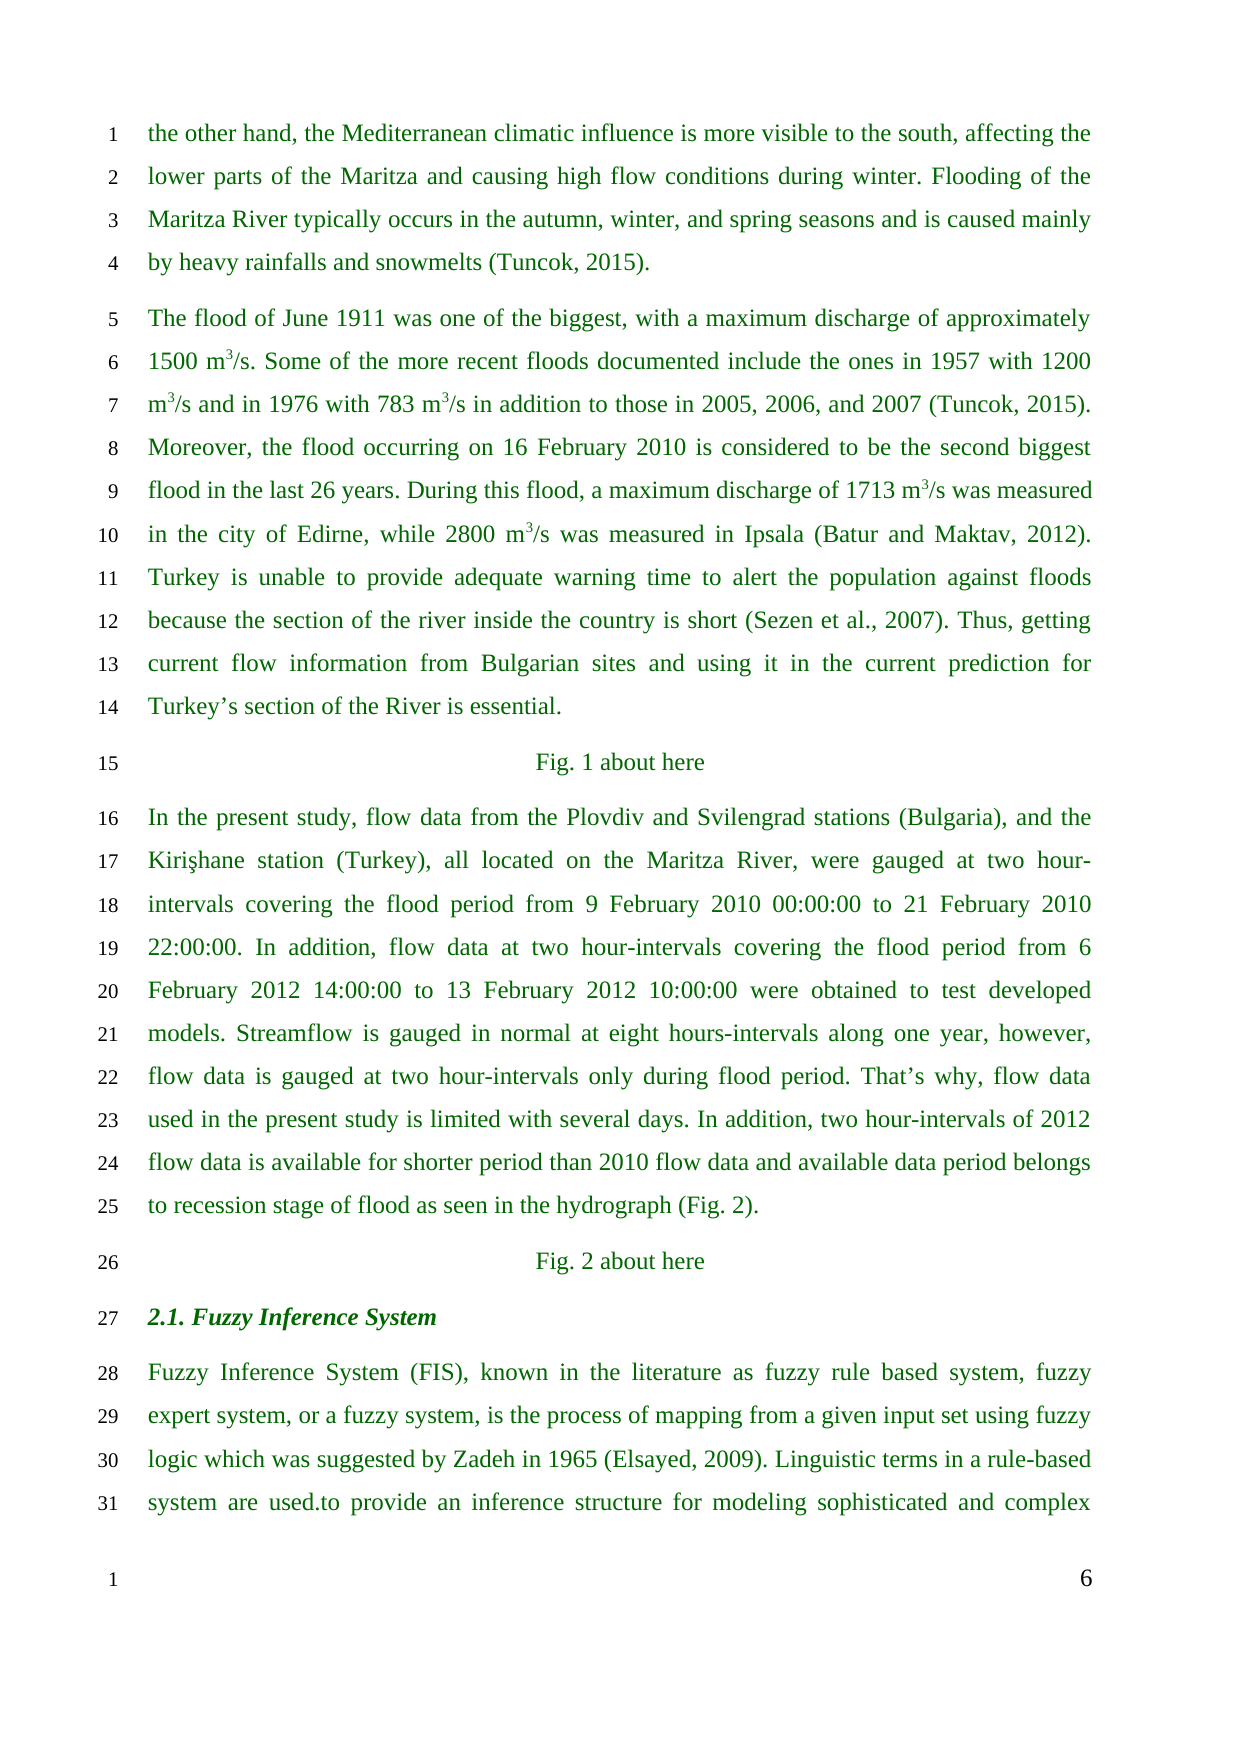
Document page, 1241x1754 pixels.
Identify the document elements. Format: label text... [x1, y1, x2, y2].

text Fig. 1 about here [148, 747, 1092, 776]
text 2.1. Fuzzy Inference System [148, 1302, 1092, 1331]
text Fig. 2 about here [148, 1246, 1092, 1275]
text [148, 118, 1092, 276]
text The flood of June 1911 was one of the biggest, with a maximum discharge of approximately 1500 m3/s. Some of the more recent floods documented include the ones in 1957 with 1200 m3/s and in 1976 with 783 m3/s in addition to those in 2005, 2006, and 2007 (Tuncok, 2015). Moreover, the flood occurring on 16 February 2010 is considered to be the second biggest flood in the last 26 years. During this flood, a maximum discharge of 1713 m3/s was measured in the city of Edirne, while 2800 m3/s was measured in Ipsala (Batur and Maktav, 2012). Turkey is unable to provide adequate warning time to alert the population against floods because the section of the river inside the country is short (Sezen et al., 2007). Thus, getting current flow information from Bulgarian sites and using it in the current prediction for Turkey’s section of the River is essential. [148, 303, 1092, 720]
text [148, 1357, 1092, 1516]
text In the present study, flow data from the Plovdiv and Svilengrad stations (Bulgaria), and the Kirişhane station (Turkey), all located on the Maritza River, were gauged at two hour-intervals covering the flood period from 9 February 2010 00:00:00 to 21 February 2010 22:00:00. In addition, flow data at two hour-intervals covering the flood period from 6 February 2012 14:00:00 to 13 February 2012 10:00:00 were obtained to test developed models. Streamflow is gauged in normal at eight hours-intervals along one year, however, flow data is gauged at two hour-intervals only during flood period. That’s why, flow data used in the present study is limited with several days. In addition, two hour-intervals of 2012 flow data is available for shorter period than 2010 flow data and available data period belongs to recession stage of flood as seen in the hydrograph (Fig. 2). [148, 802, 1092, 1219]
